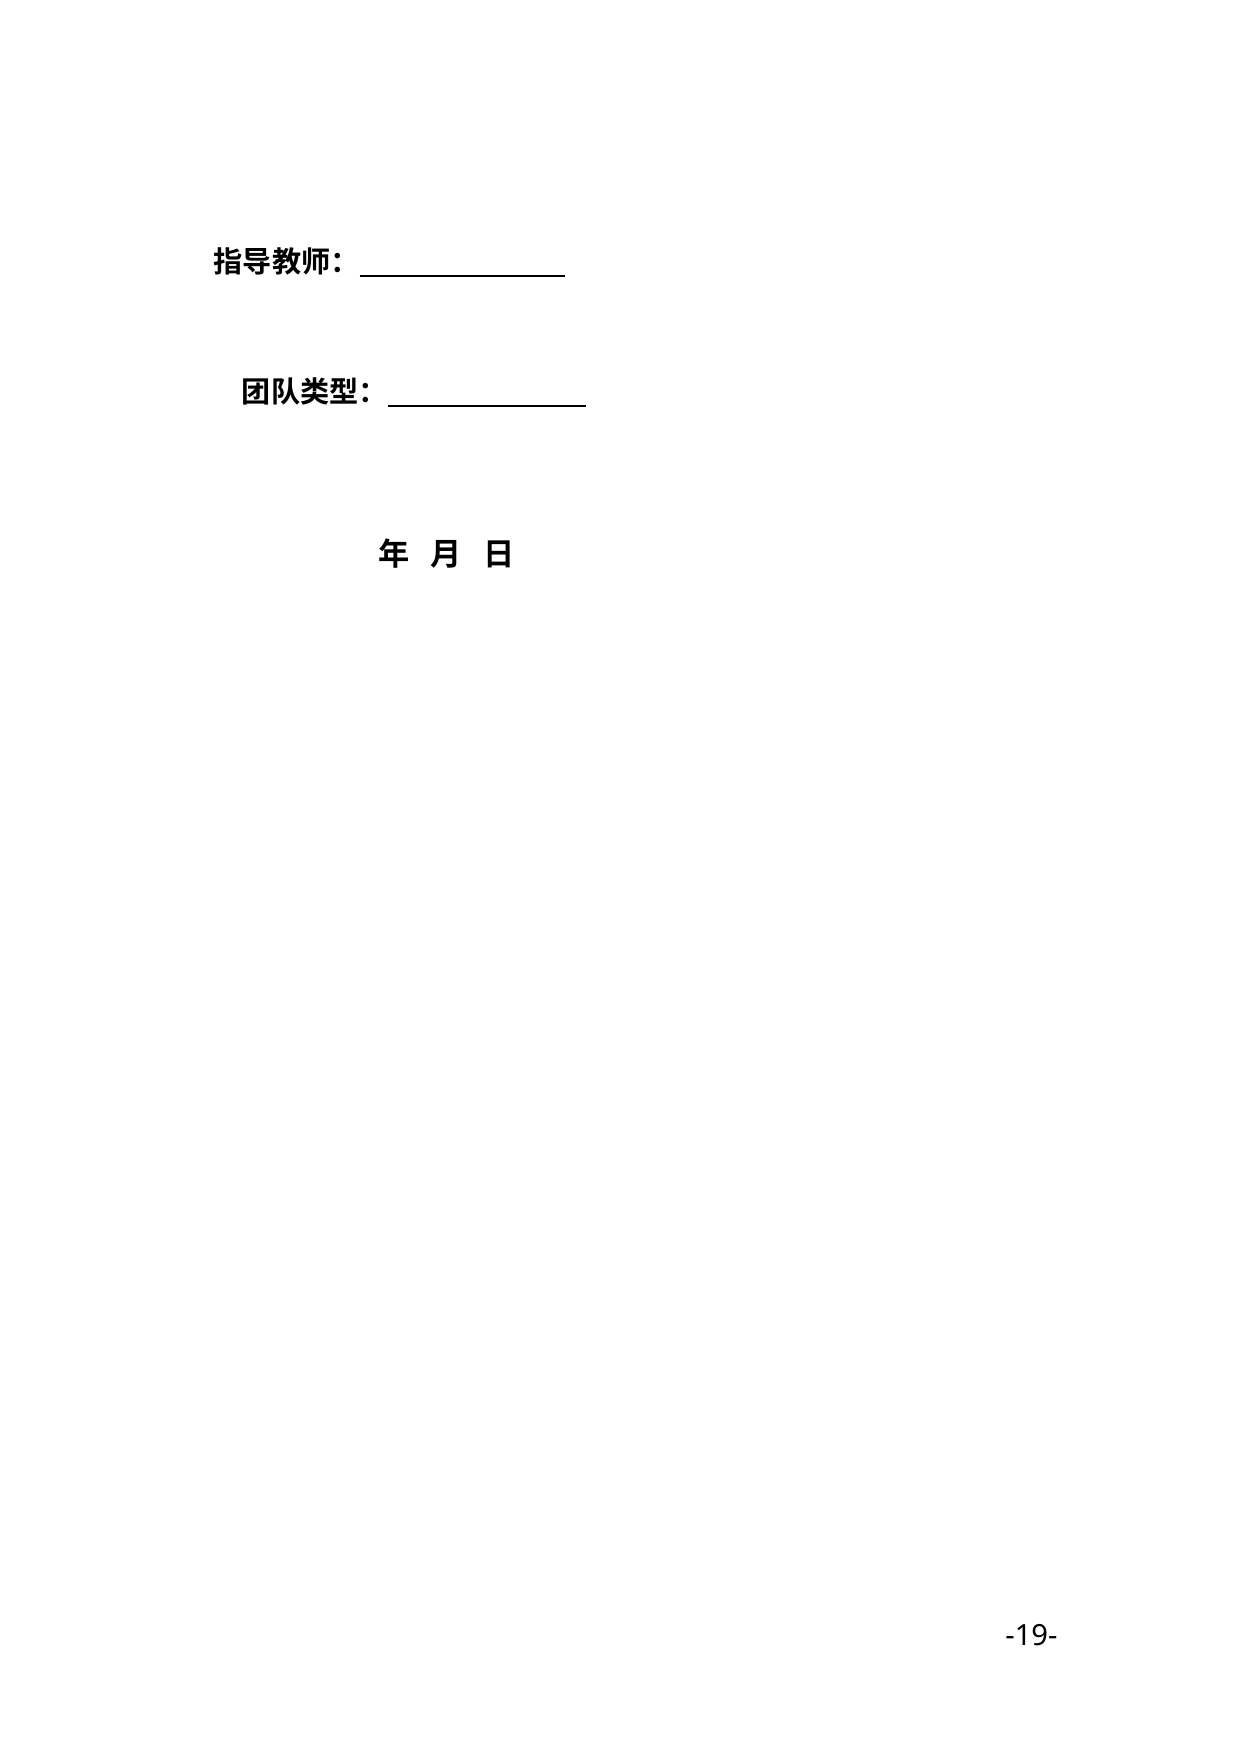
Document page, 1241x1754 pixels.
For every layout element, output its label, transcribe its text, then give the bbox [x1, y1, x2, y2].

text 年 月 日 [183, 519, 1057, 584]
text 指导教师： [183, 227, 1057, 292]
text 团队类型： [183, 357, 1057, 422]
